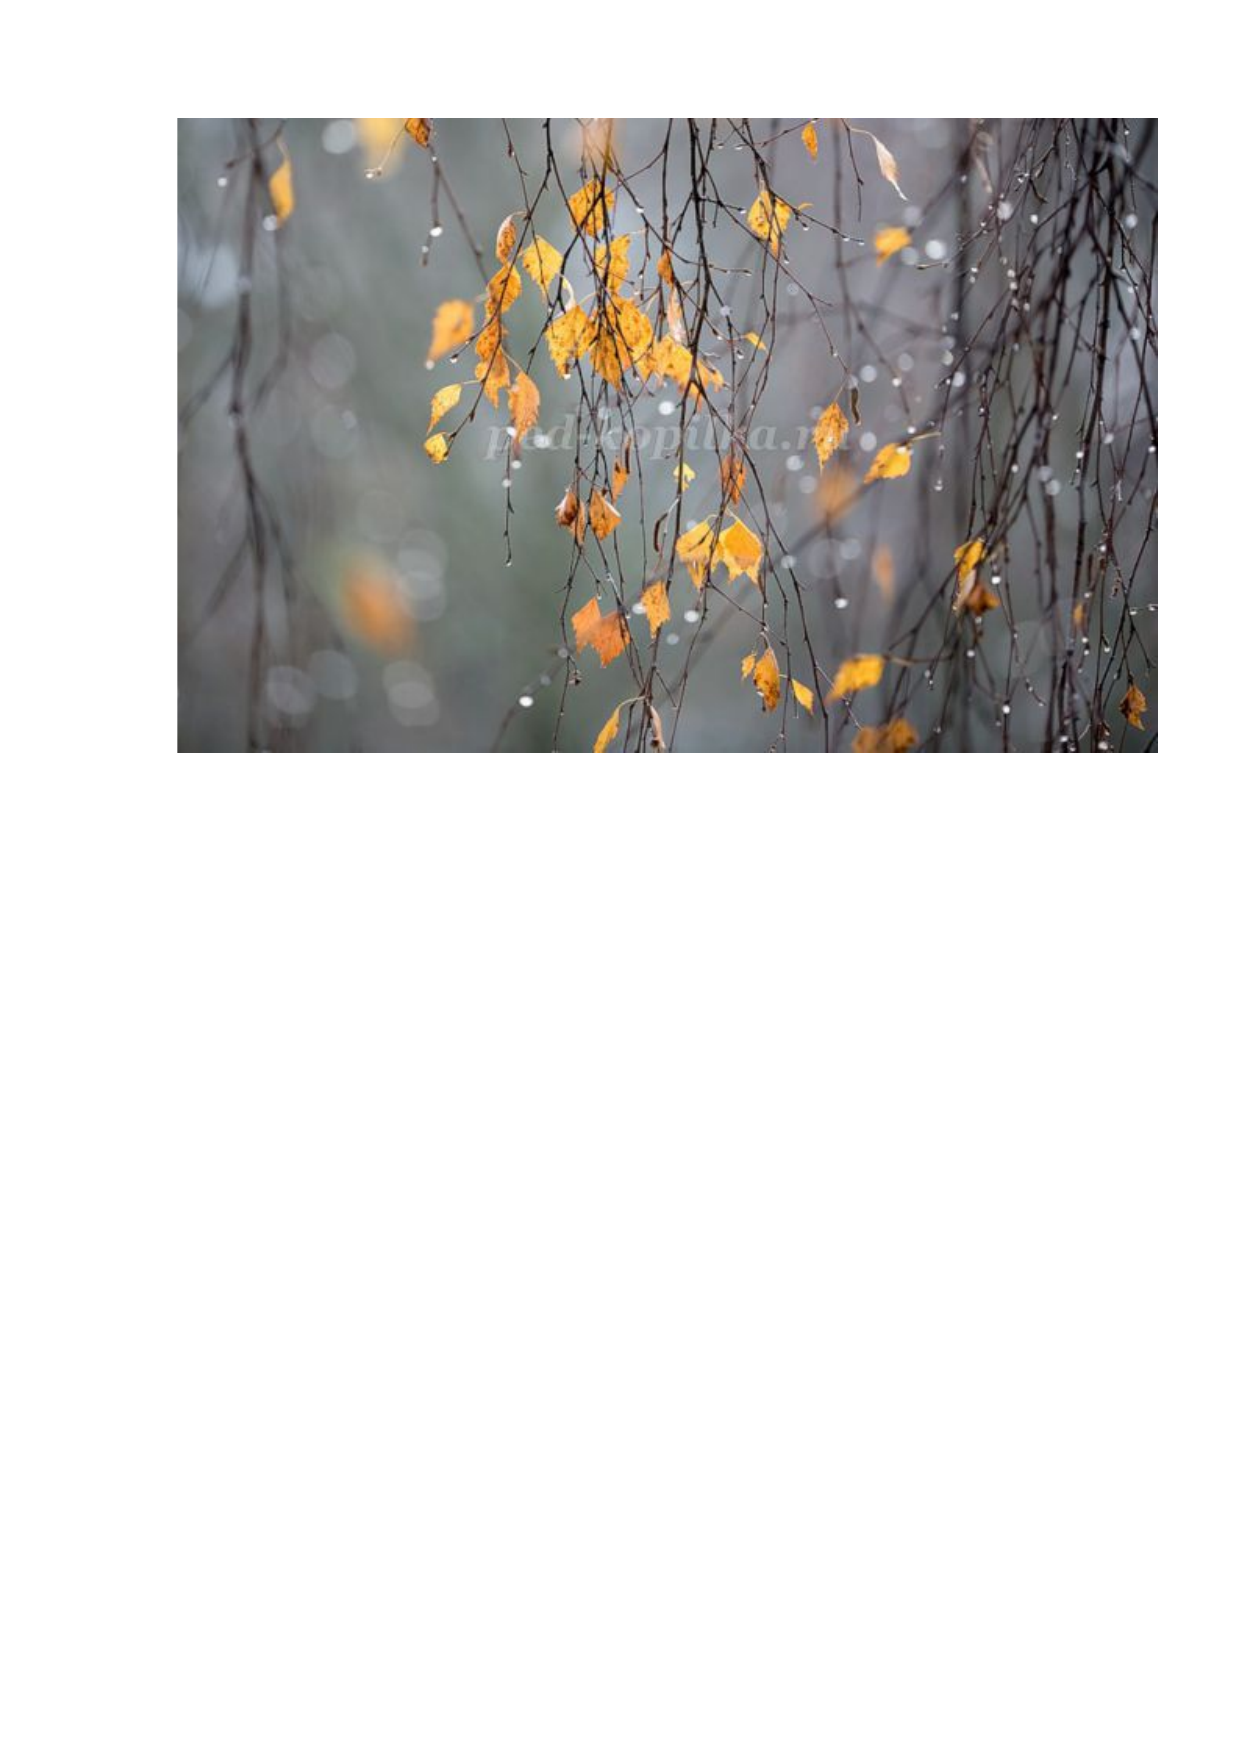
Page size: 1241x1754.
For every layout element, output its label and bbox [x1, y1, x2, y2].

picture [177, 118, 1158, 753]
